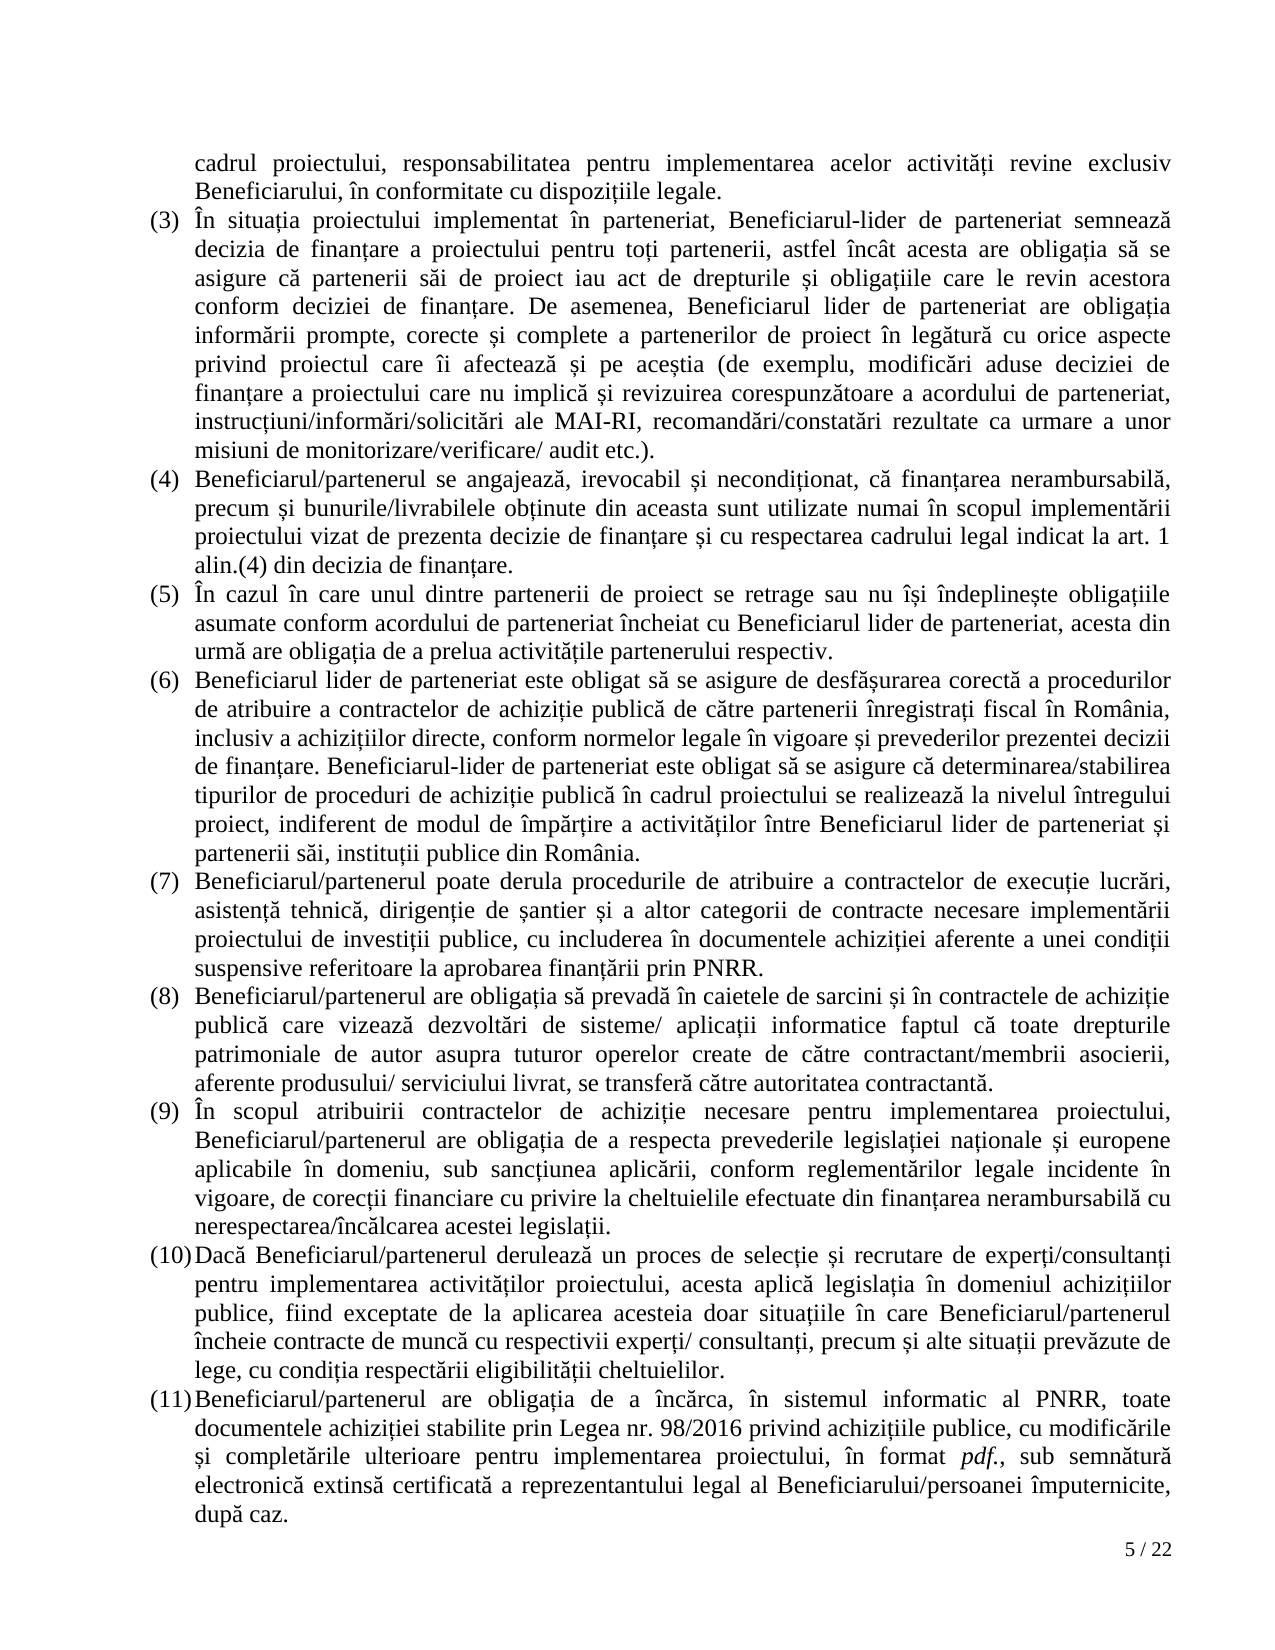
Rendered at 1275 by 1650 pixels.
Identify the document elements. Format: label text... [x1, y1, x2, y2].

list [150, 148, 1172, 205]
list Beneficiarul lider de parteneriat este obligat să se asigure de desfășurarea corectă a procedurilor de atribuire a contractelor de achiziție publică de către partenerii înregistrați fiscal în România, inclusiv a achizițiilor directe, conform normelor legale în vigoare și prevederilor prezentei decizii de finanțare. Beneficiarul-lider de parteneriat este obligat să se asigure că determinarea/stabilirea tipurilor de proceduri de achiziție publică în cadrul proiectului se realizează la nivelul întregului proiect, indiferent de modul de împărțire a activităților între Beneficiarul lider de parteneriat și partenerii săi, instituții publice din România. [150, 665, 1172, 866]
list Beneficiarul/partenerul se angajează, irevocabil și necondiționat, că finanțarea nerambursabilă, precum și bunurile/livrabilele obținute din aceasta sunt utilizate numai în scopul implementării proiectului vizat de prezenta decizie de finanțare și cu respectarea cadrului legal indicat la art. 1 alin.(4) din decizia de finanțare. [150, 464, 1172, 579]
list Beneficiarul/partenerul are obligația să prevadă în caietele de sarcini și în contractele de achiziție publică care vizează dezvoltări de sisteme/ aplicații informatice faptul că toate drepturile patrimoniale de autor asupra tuturor operelor create de către contractant/membrii asocierii, aferente produsului/ serviciului livrat, se transferă către autoritatea contractantă. [150, 981, 1172, 1096]
list În situația proiectului implementat în parteneriat, Beneficiarul-lider de parteneriat semnează decizia de finanțare a proiectului pentru toți partenerii, astfel încât acesta are obligația să se asigure că partenerii săi de proiect iau act de drepturile și obligațiile care le revin acestora conform deciziei de finanțare. De asemenea, Beneficiarul lider de parteneriat are obligația informării prompte, corecte și complete a partenerilor de proiect în legătură cu orice aspecte privind proiectul care îi afectează și pe aceștia (de exemplu, modificări aduse deciziei de finanțare a proiectului care nu implică și revizuirea corespunzătoare a acordului de parteneriat, instrucțiuni/informări/solicitări ale MAI-RI, recomandări/constatări rezultate ca urmare a unor misiuni de monitorizare/verificare/ audit etc.). [150, 205, 1172, 464]
list În cazul în care unul dintre partenerii de proiect se retrage sau nu își îndeplinește obligațiile asumate conform acordului de parteneriat încheiat cu Beneficiarul lider de parteneriat, acesta din urmă are obligația de a prelua activitățile partenerului respectiv. [150, 579, 1172, 665]
list Dacă Beneficiarul/partenerul derulează un proces de selecție și recrutare de experți/consultanți pentru implementarea activităților proiectului, acesta aplică legislația în domeniul achizițiilor publice, fiind exceptate de la aplicarea acesteia doar situațiile în care Beneficiarul/partenerul încheie contracte de muncă cu respectivii experți/ consultanți, precum și alte situații prevăzute de lege, cu condiția respectării eligibilității cheltuielilor. [150, 1240, 1172, 1384]
list Beneficiarul/partenerul poate derula procedurile de atribuire a contractelor de execuție lucrări, asistență tehnică, dirigenție de șantier și a altor categorii de contracte necesare implementării proiectului de investiții publice, cu includerea în documentele achiziției aferente a unei condiții suspensive referitoare la aprobarea finanțării prin PNRR. [150, 866, 1172, 981]
list În scopul atribuirii contractelor de achiziție necesare pentru implementarea proiectului, Beneficiarul/partenerul are obligația de a respecta prevederile legislației naționale și europene aplicabile în domeniu, sub sancțiunea aplicării, conform reglementărilor legale incidente în vigoare, de corecții financiare cu privire la cheltuielile efectuate din finanțarea nerambursabilă cu nerespectarea/încălcarea acestei legislații. [150, 1096, 1172, 1240]
list Beneficiarul/partenerul are obligația de a încărca, în sistemul informatic al PNRR, toate documentele achiziției stabilite prin Legea nr. 98/2016 privind achizițiile publice, cu modificările și completările ulterioare pentru implementarea proiectului, în format pdf., sub semnătură electronică extinsă certificată a reprezentantului legal al Beneficiarului/persoanei împuternicite, după caz. [150, 1384, 1172, 1528]
